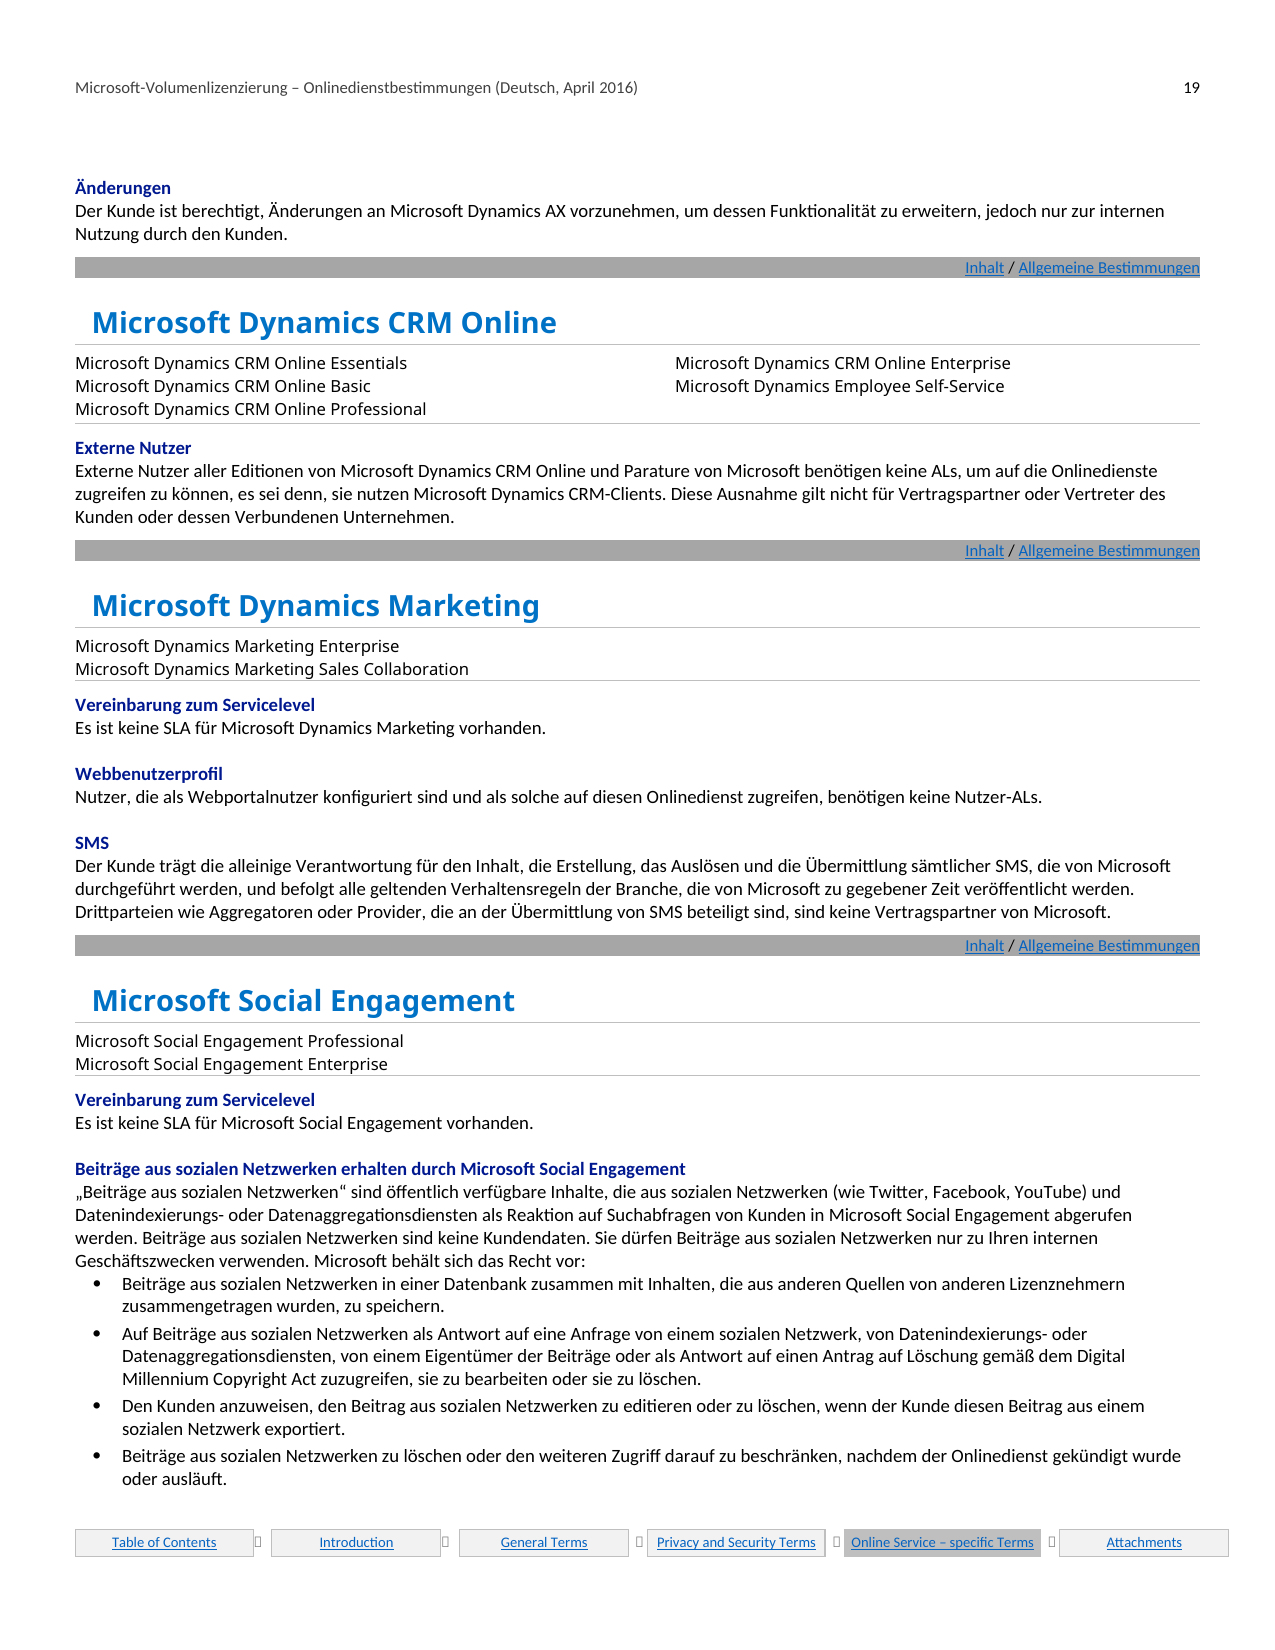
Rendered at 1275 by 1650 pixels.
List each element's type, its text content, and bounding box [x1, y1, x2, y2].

list Microsoft Dynamics Employee Self-Service [675, 374, 1200, 397]
subtitle Microsoft Social Engagement [75, 981, 1200, 1022]
subtitle Microsoft Dynamics CRM Online [75, 303, 1200, 344]
list Den Kunden anzuweisen, den Beitrag aus sozialen Netzwerken zu editieren oder zu löschen, wenn der Kunde diesen Beitrag aus einem sozialen Netzwerk exportiert. [93, 1394, 1200, 1440]
list Änderungen [75, 176, 1200, 199]
list Beiträge aus sozialen Netzwerken in einer Datenbank zusammen mit Inhalten, die aus anderen Quellen von anderen Lizenznehmern zusammengetragen wurden, zu speichern. [94, 1272, 1200, 1317]
list Microsoft Social Engagement Enterprise [75, 1052, 1200, 1075]
list Microsoft Dynamics CRM Online Enterprise [675, 352, 1200, 374]
subtitle Microsoft Dynamics Marketing [75, 586, 1200, 627]
list Microsoft Dynamics CRM Online Professional [75, 397, 600, 420]
list Microsoft Dynamics Marketing Sales Collaboration [75, 657, 1200, 680]
list Microsoft Dynamics Marketing Enterprise [75, 635, 1200, 657]
list Nutzer, die als Webportalnutzer konfiguriert sind und als solche auf diesen Onlinedienst zugreifen, benötigen keine Nutzer-ALs. [75, 785, 1200, 808]
list Microsoft Social Engagement Professional [75, 1029, 1200, 1052]
list Microsoft Dynamics CRM Online Basic [75, 374, 600, 397]
list Vereinbarung zum Servicelevel [75, 693, 1200, 716]
list Webbenutzerprofil [75, 762, 1200, 785]
list Vereinbarung zum Servicelevel [75, 1088, 1200, 1111]
list Beiträge aus sozialen Netzwerken zu löschen oder den weiteren Zugriff darauf zu beschränken, nachdem der Onlinedienst gekündigt wurde oder ausläuft. [93, 1444, 1200, 1490]
list SMS [75, 831, 1200, 854]
list „Beiträge aus sozialen Netzwerken“ sind öffentlich verfügbare Inhalte, die aus sozialen Netzwerken (wie Twitter, Facebook, YouTube) und Datenindexierungs- oder Datenaggregationsdiensten als Reaktion auf Suchabfragen von Kunden in Microsoft Social Engagement abgerufen werden. Beiträge aus sozialen Netzwerken sind keine Kundendaten. Sie dürfen Beiträge aus sozialen Netzwerken nur zu Ihren internen Geschäftszwecken verwenden. Microsoft behält sich das Recht vor: [75, 1180, 1200, 1272]
list Inhalt / Allgemeine Bestimmungen [75, 257, 1200, 278]
list Externe Nutzer [75, 436, 1200, 459]
list Der Kunde ist berechtigt, Änderungen an Microsoft Dynamics AX vorzunehmen, um dessen Funktionalität zu erweitern, jedoch nur zur internen Nutzung durch den Kunden. [75, 199, 1200, 245]
list Inhalt / Allgemeine Bestimmungen [75, 540, 1200, 561]
list Beiträge aus sozialen Netzwerken erhalten durch Microsoft Social Engagement [75, 1157, 1200, 1180]
list Der Kunde trägt die alleinige Verantwortung für den Inhalt, die Erstellung, das Auslösen und die Übermittlung sämtlicher SMS, die von Microsoft durchgeführt werden, und befolgt alle geltenden Verhaltensregeln der Branche, die von Microsoft zu gegebener Zeit veröffentlicht werden. Drittparteien wie Aggregatoren oder Provider, die an der Übermittlung von SMS beteiligt sind, sind keine Vertragspartner von Microsoft. [75, 854, 1200, 923]
list Microsoft Dynamics CRM Online Essentials [75, 352, 600, 374]
list Inhalt / Allgemeine Bestimmungen [75, 935, 1200, 956]
list Auf Beiträge aus sozialen Netzwerken als Antwort auf eine Anfrage von einem sozialen Netzwerk, von Datenindexierungs- oder Datenaggregationsdiensten, von einem Eigentümer der Beiträge oder als Antwort auf einen Antrag auf Löschung gemäß dem Digital Millennium Copyright Act zuzugreifen, sie zu bearbeiten oder sie zu löschen. [93, 1322, 1200, 1390]
list Es ist keine SLA für Microsoft Social Engagement vorhanden. [75, 1111, 1200, 1134]
list Externe Nutzer aller Editionen von Microsoft Dynamics CRM Online und Parature von Microsoft benötigen keine ALs, um auf die Onlinedienste zugreifen zu können, es sei denn, sie nutzen Microsoft Dynamics CRM-Clients. Diese Ausnahme gilt nicht für Vertragspartner oder Vertreter des Kunden oder dessen Verbundenen Unternehmen. [75, 459, 1200, 528]
list Es ist keine SLA für Microsoft Dynamics Marketing vorhanden. [75, 716, 1200, 739]
